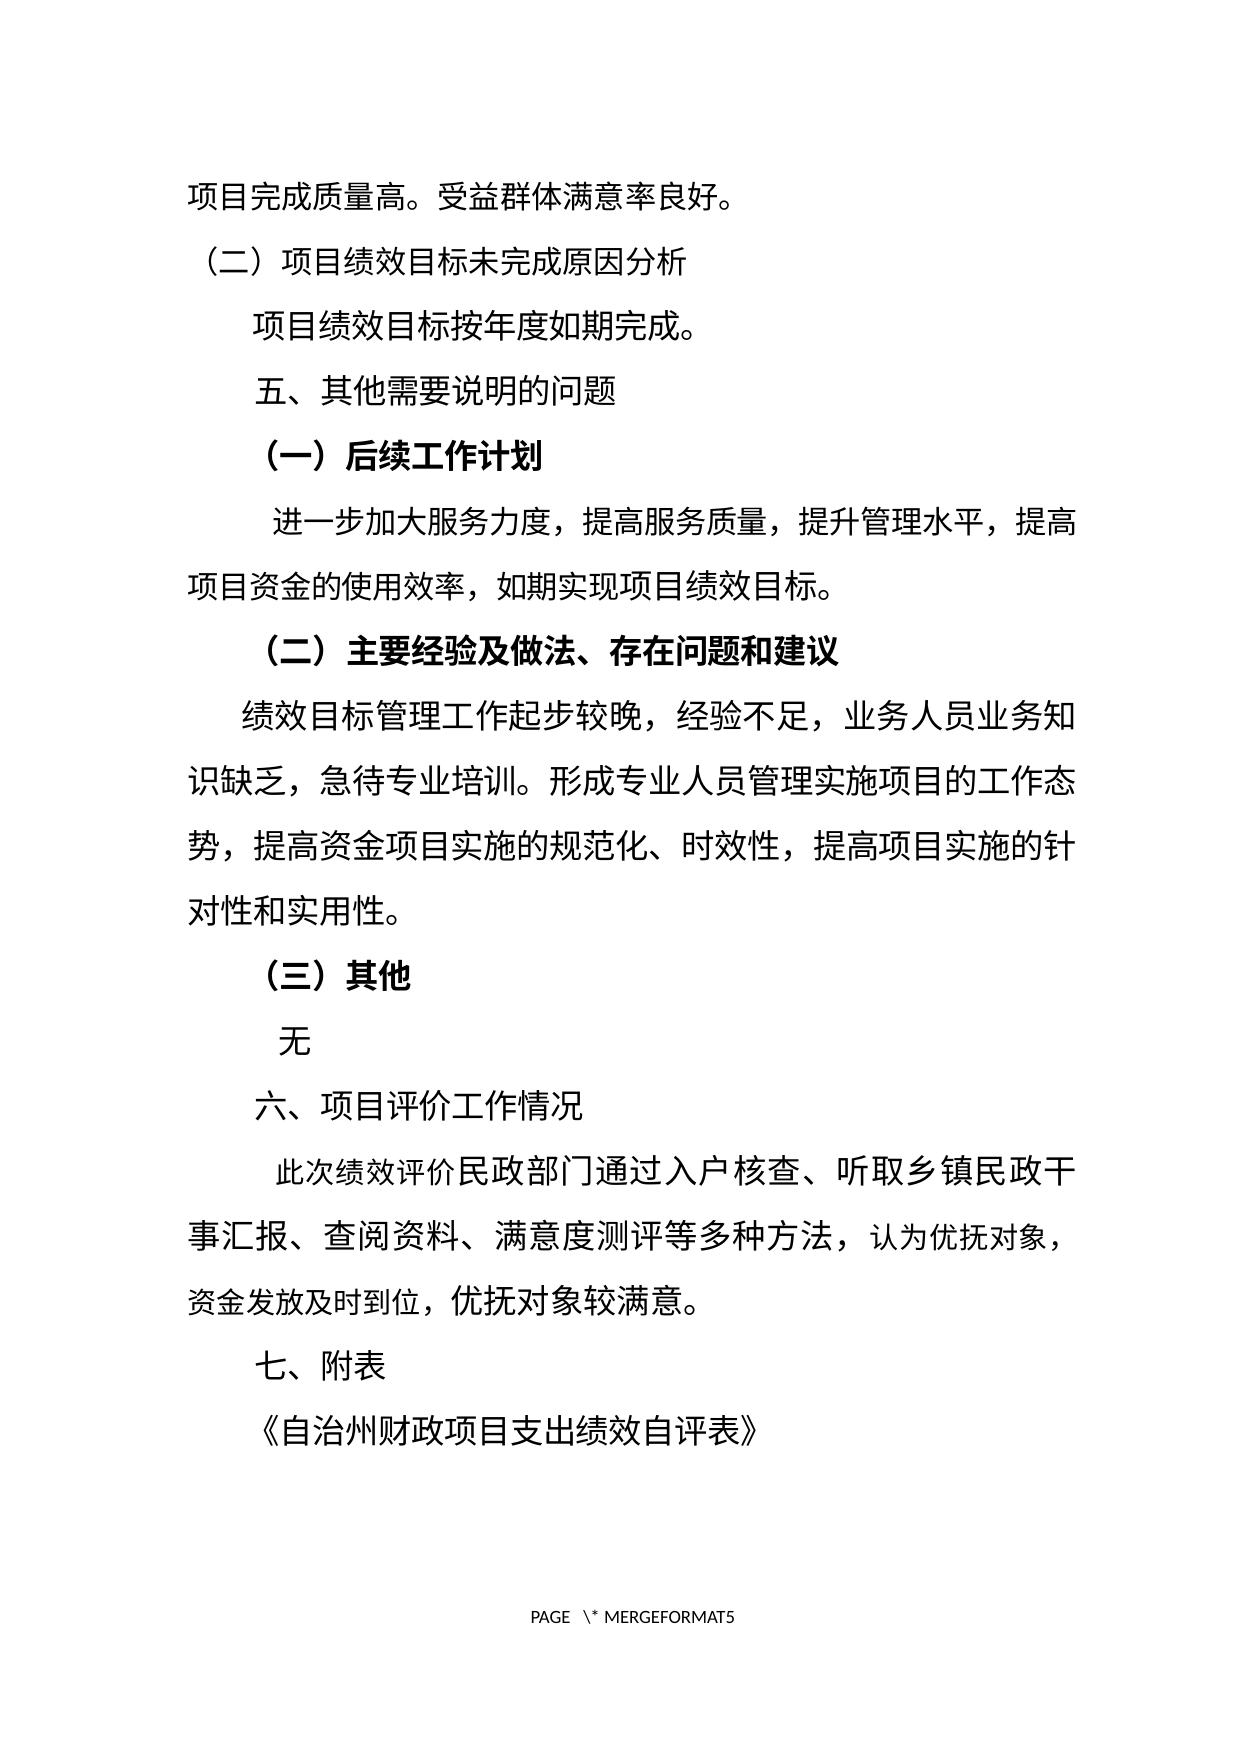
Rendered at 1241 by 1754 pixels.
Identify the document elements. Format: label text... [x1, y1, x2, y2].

text （一）后续工作计划 [187, 422, 1078, 487]
text 进一步加大服务力度，提高服务质量，提升管理水平，提高项目资金的使用效率，如期实现项目绩效目标。 [187, 487, 1078, 617]
text 无 [187, 1007, 1078, 1072]
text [187, 162, 1078, 227]
text 《自治州财政项目支出绩效自评表》 [187, 1397, 1078, 1462]
text 此次绩效评价民政部门通过入户核查、听取乡镇民政干事汇报、查阅资料、满意度测评等多种方法，认为优抚对象，资金发放及时到位，优抚对象较满意。 [187, 1137, 1078, 1332]
text 六、项目评价工作情况 [187, 1072, 1078, 1137]
text （三）其他 [187, 942, 1078, 1007]
list 主要经验及做法、存在问题和建议 [187, 617, 1078, 682]
text 绩效目标管理工作起步较晚，经验不足，业务人员业务知识缺乏，急待专业培训。形成专业人员管理实施项目的工作态势，提高资金项目实施的规范化、时效性，提高项目实施的针对性和实用性。 [187, 682, 1078, 942]
text （二）项目绩效目标未完成原因分析 [187, 227, 1078, 292]
text 七、附表 [187, 1332, 1078, 1397]
text 五、其他需要说明的问题 [187, 357, 1078, 422]
text 项目绩效目标按年度如期完成。 [187, 292, 1078, 357]
